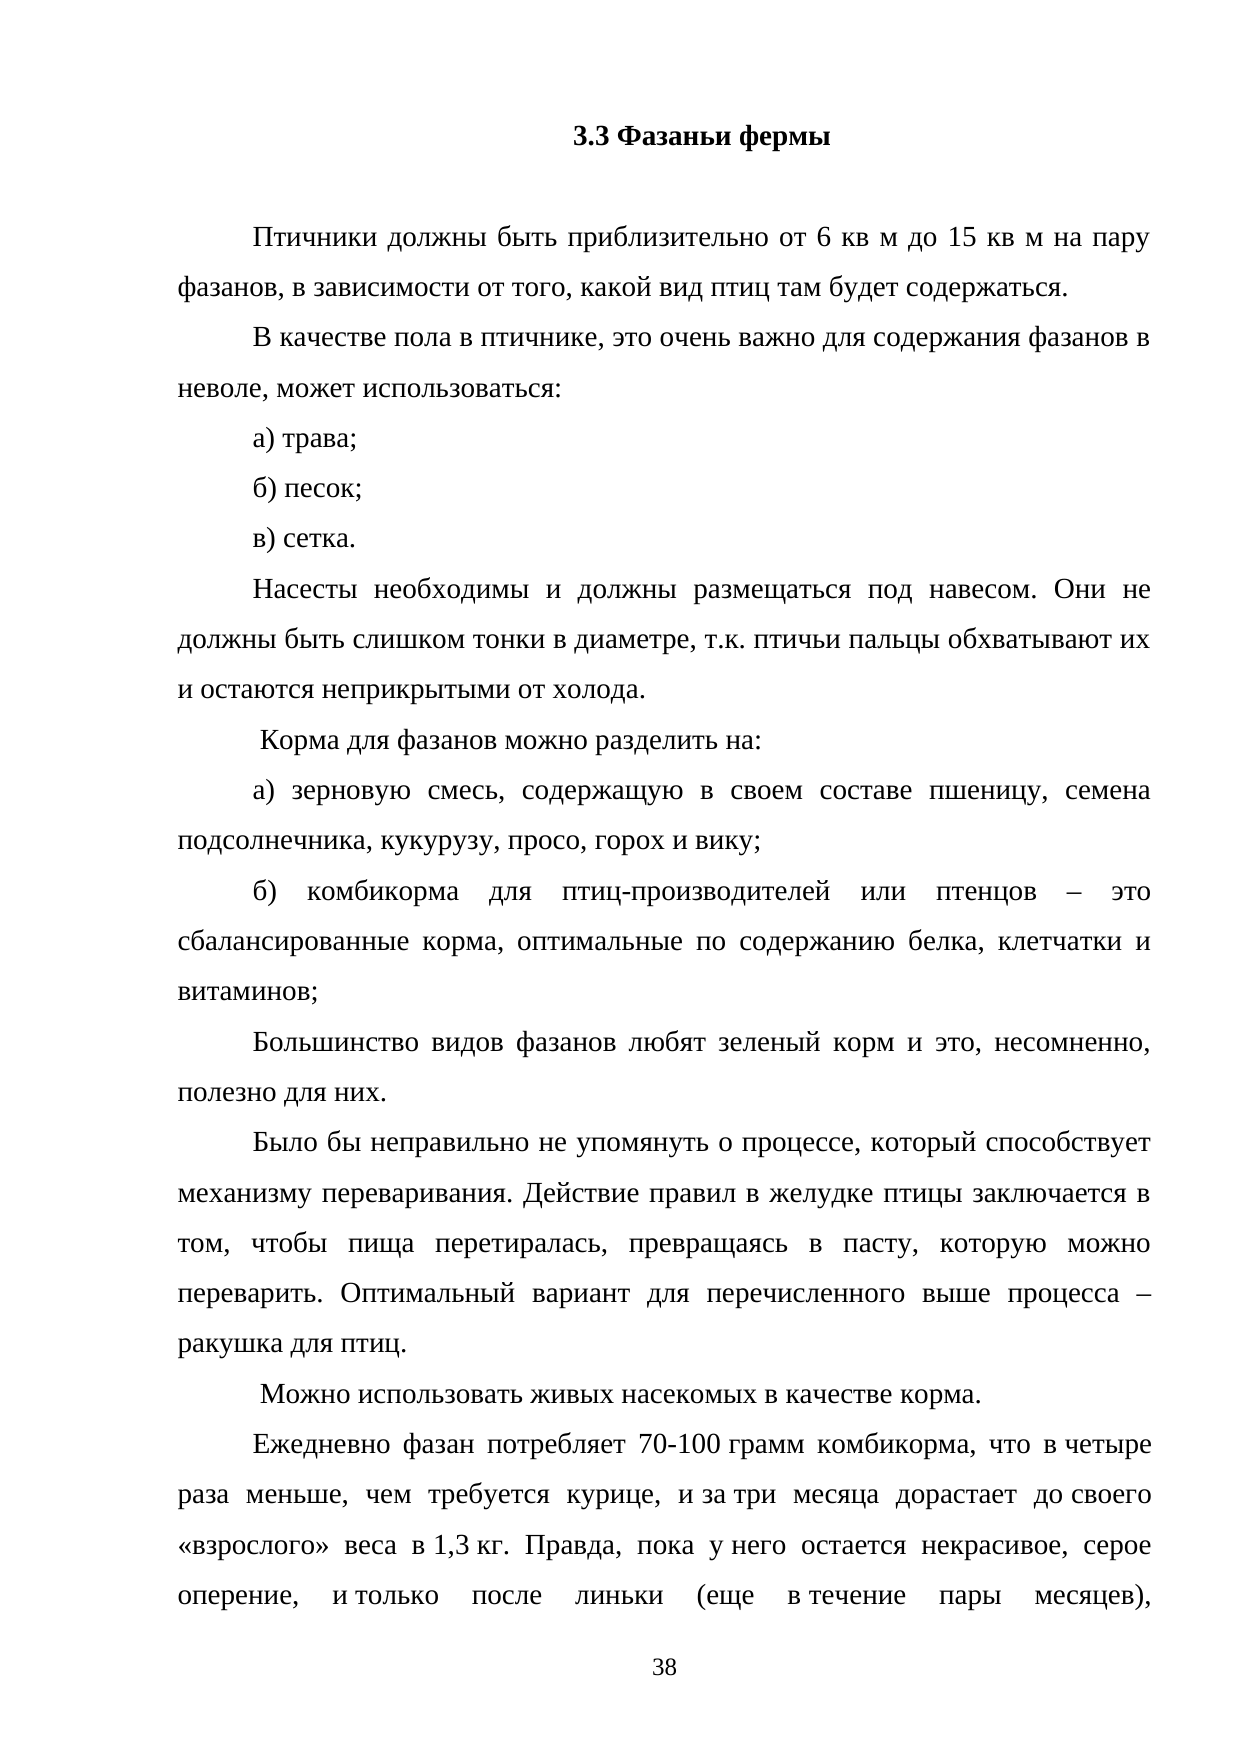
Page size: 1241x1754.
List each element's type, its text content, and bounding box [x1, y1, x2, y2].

text Было бы неправильно не упомянуть о процессе, который способствует механизму переваривания. Действие правил в желудке птицы заключается в том, чтобы пища перетиралась, превращаясь в пасту, которую можно переварить. Оптимальный вариант для перечисленного выше процесса – ракушка для птиц. [177, 1124, 1152, 1359]
text Большинство видов фазанов любят зеленый корм и это, несомненно, полезно для них. [177, 1024, 1152, 1108]
text Можно использовать живых насекомых в качестве корма. [177, 1376, 1152, 1409]
text Насесты необходимы и должны размещаться под навесом. Они не должны быть слишком тонки в диаметре, т.к. птичьи пальцы обхватывают их и остаются неприкрытыми от холода. [177, 571, 1152, 705]
text а) трава; [177, 420, 1152, 453]
text б) комбикорма для птиц-производителей или птенцов – это сбалансированные корма, оптимальные по содержанию белка, клетчатки и витаминов; [177, 873, 1152, 1007]
text в) сетка. [177, 521, 1152, 554]
text а) зерновую смесь, содержащую в своем составе пшеницу, семена подсолнечника, кукурузу, просо, горох и вику; [177, 772, 1152, 856]
text Птичники должны быть приблизительно от 6 кв м до 15 кв м на пару фазанов, в зависимости от того, какой вид птиц там будет содержаться. [177, 219, 1152, 303]
text Корма для фазанов можно разделить на: [177, 722, 1152, 755]
text б) песок; [177, 470, 1152, 504]
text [177, 1426, 1152, 1611]
text В качестве пола в птичнике, это очень важно для содержания фазанов в неволе, может использоваться: [177, 319, 1152, 403]
text 3.3 Фазаньи фермы [177, 118, 1152, 152]
